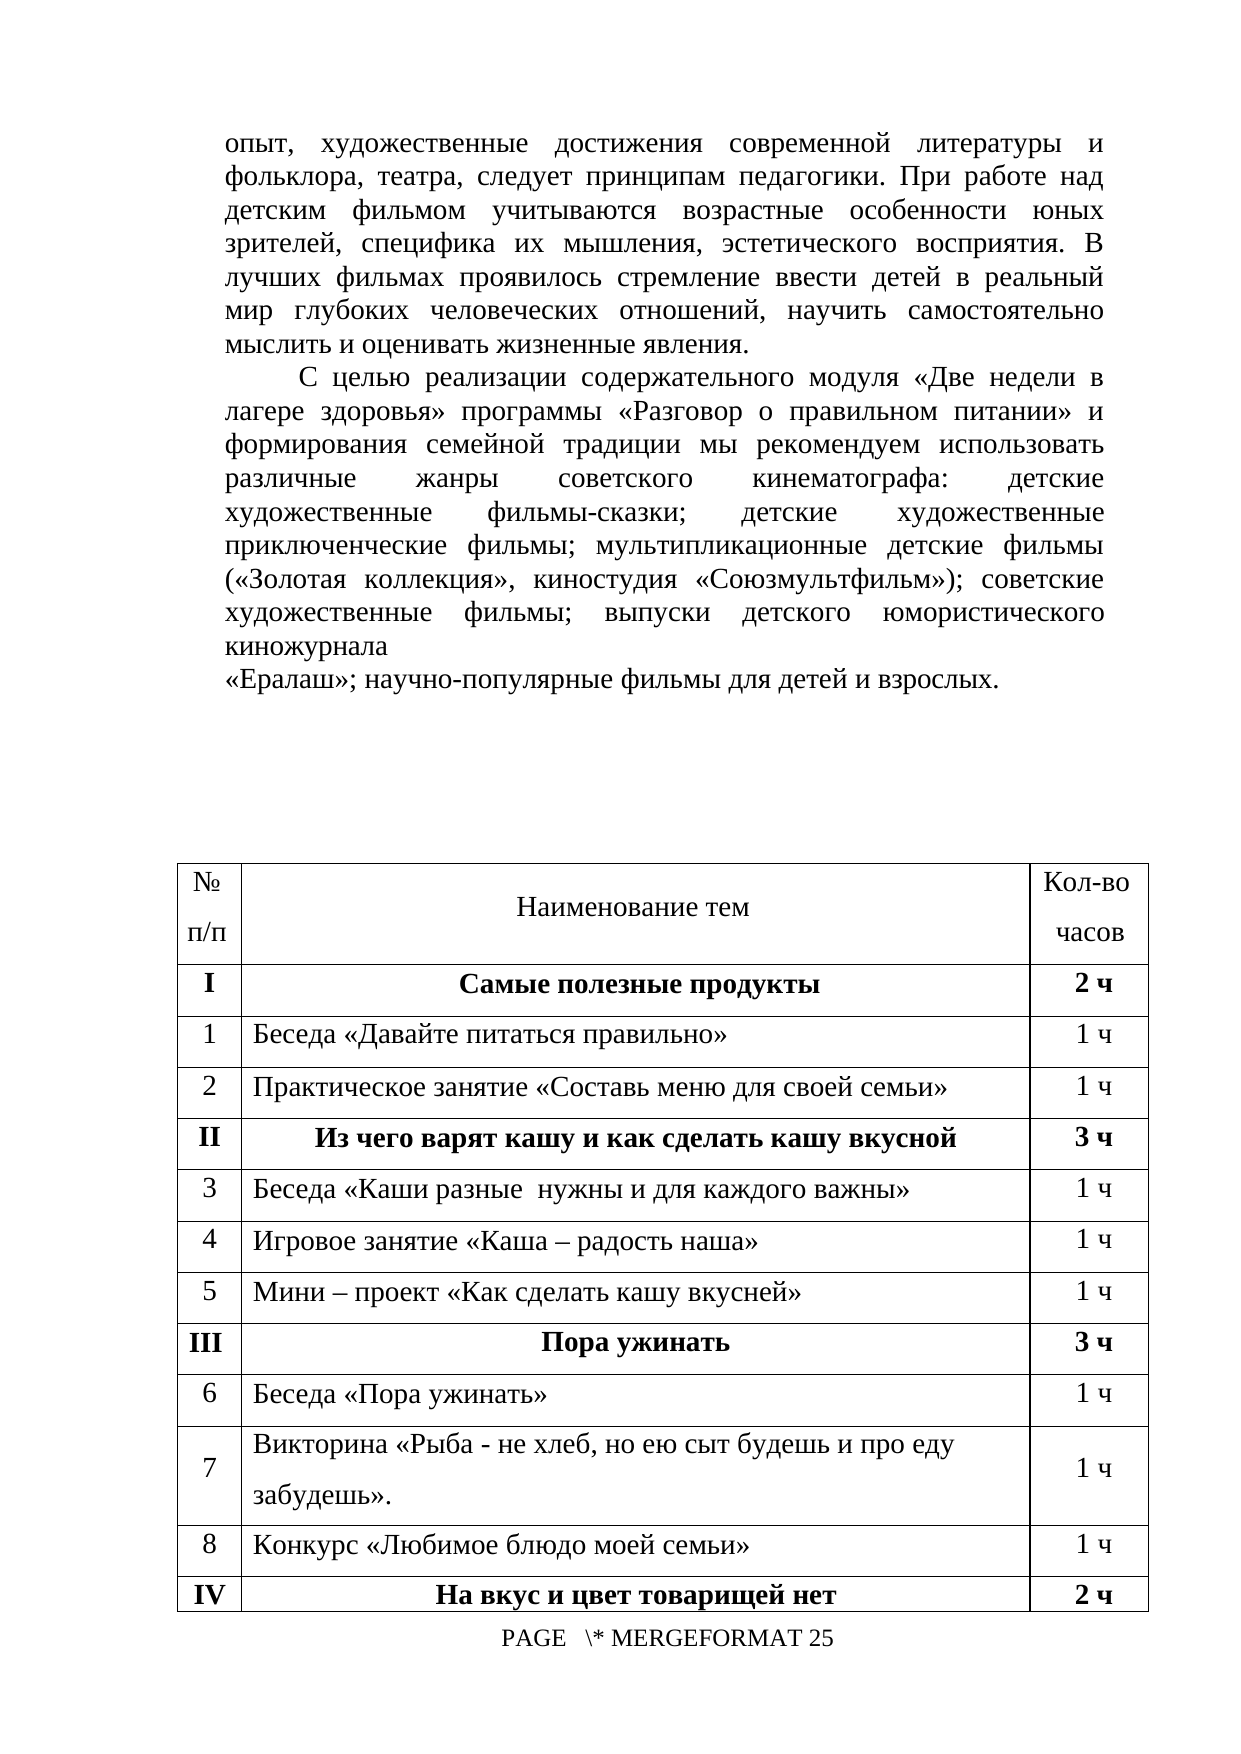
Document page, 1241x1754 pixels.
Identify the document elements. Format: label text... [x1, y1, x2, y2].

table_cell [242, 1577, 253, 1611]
table_header № п/п [178, 864, 241, 964]
table_cell 1 ч [1031, 1375, 1148, 1426]
table_cell I [178, 965, 241, 1016]
table_cell Практическое занятие «Составь меню для своей семьи» [242, 1068, 1029, 1118]
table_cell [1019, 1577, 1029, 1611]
table_cell 1 ч [1031, 1273, 1148, 1323]
table_cell 2 [178, 1068, 241, 1118]
table_cell Самые полезные продукты [242, 965, 1029, 1016]
text «Ералаш»; научно-популярные фильмы для детей и взрослых. [224, 662, 1152, 695]
table_cell 3 [178, 1170, 241, 1221]
table_header Наименование тем [242, 864, 1029, 964]
text С целью реализации содержательного модуля «Две недели в лагере здоровья» программы «Разговор о правильном питании» и формирования семейной традиции мы рекомендуем использовать различные жанры советского кинематографа: детские художественные фильмы-сказки; детские художественные приключенческие фильмы; мультипликационные детские фильмы («Золотая коллекция», киностудия «Союзмультфильм»); советские художественные фильмы; выпуски детского юмористического киножурнала [224, 359, 1105, 661]
table_cell 1 ч [1031, 1427, 1148, 1525]
table_cell Из чего варят кашу и как сделать кашу вкусной [242, 1119, 1029, 1169]
table_cell Мини – проект «Как сделать кашу вкусней» [242, 1273, 1029, 1323]
table_cell 1 ч [1031, 1526, 1148, 1576]
table_cell 6 [178, 1375, 241, 1426]
table_header Кол-во часов [1031, 864, 1148, 964]
table_cell II [178, 1119, 241, 1169]
table_cell 7 [178, 1427, 241, 1525]
text опыт, художественные достижения современной литературы и фольклора, театра, следует принципам педагогики. При работе над детским фильмом учитываются возрастные особенности юных зрителей, специфика их мышления, эстетического восприятия. В лучших фильмах проявилось стремление ввести детей в реальный мир глубоких человеческих отношений, научить самостоятельно мыслить и оценивать жизненные явления. [224, 125, 1104, 359]
table_cell 8 [178, 1526, 241, 1576]
table_cell III [178, 1324, 241, 1374]
table_cell 5 [178, 1273, 241, 1323]
table_cell Конкурс «Любимое блюдо моей семьи» [242, 1526, 1029, 1576]
table_cell 1 ч [1031, 1017, 1148, 1067]
table_cell Беседа «Пора ужинать» [242, 1375, 1029, 1426]
table_cell Викторина «Рыба - не хлеб, но ею сыт будешь и про еду забудешь». [242, 1427, 1029, 1525]
table_cell 1 ч [1031, 1222, 1148, 1272]
table_cell 4 [178, 1222, 241, 1272]
table_cell Игровое занятие «Каша – радость наша» [242, 1222, 1029, 1272]
table_cell Пора ужинать [242, 1324, 1029, 1374]
table_cell 1 ч [1031, 1068, 1148, 1118]
table_cell Беседа «Каши разные нужны и для каждого важны» [242, 1170, 1029, 1221]
table_cell 3 ч [1031, 1324, 1148, 1374]
table_cell 1 [178, 1017, 241, 1067]
table_cell 3 ч [1031, 1119, 1148, 1169]
table_cell 1 ч [1031, 1170, 1148, 1221]
table_cell Беседа «Давайте питаться правильно» [242, 1017, 1029, 1067]
table_cell 2 ч [1031, 965, 1148, 1016]
